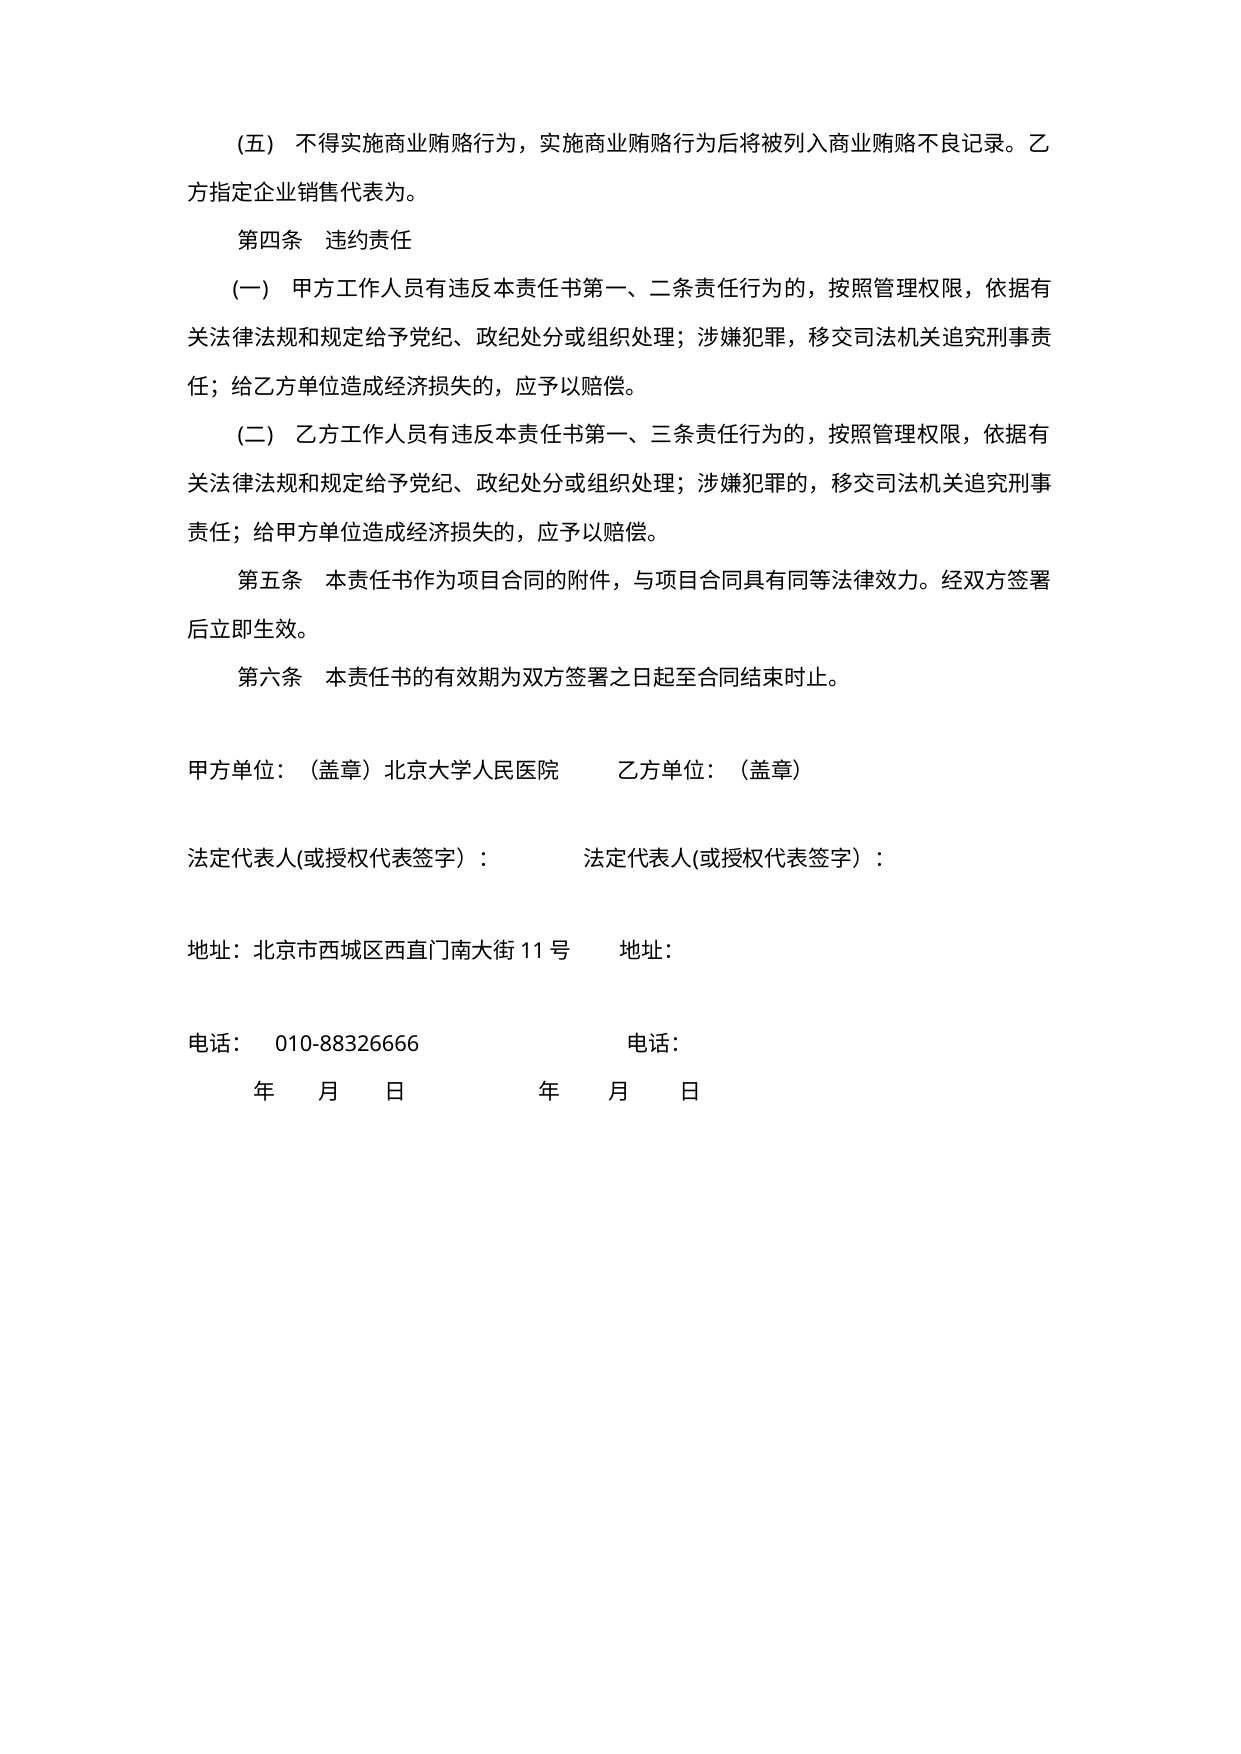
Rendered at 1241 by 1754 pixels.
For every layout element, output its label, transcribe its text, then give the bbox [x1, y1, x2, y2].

text (五) 不得实施商业贿赂行为，实施商业贿赂行为后将被列入商业贿赂不良记录。乙方指定企业销售代表为。 [187, 126, 1053, 207]
text 电话： 010-88326666 电话： [187, 1026, 1053, 1058]
text 法定代表人(或授权代表签字）： 法定代表人(或授权代表签字）： [187, 841, 1053, 873]
text 第六条 本责任书的有效期为双方签署之日起至合同结束时止。 [187, 660, 1053, 692]
text 地址：北京市西城区西直门南大街11号 地址： [187, 933, 1053, 965]
text (一) 甲方工作人员有违反本责任书第一、二条责任行为的，按照管理权限，依据有关法律法规和规定给予党纪、政纪处分或组织处理；涉嫌犯罪，移交司法机关追究刑事责任；给乙方单位造成经济损失的，应予以赔偿。 [187, 271, 1053, 401]
text (二) 乙方工作人员有违反本责任书第一、三条责任行为的，按照管理权限，依据有关法律法规和规定给予党纪、政纪处分或组织处理；涉嫌犯罪的，移交司法机关追究刑事责任；给甲方单位造成经济损失的，应予以赔偿。 [187, 417, 1053, 547]
text 第四条 违约责任 [187, 223, 1053, 255]
text 年 月 日 年 月 日 [187, 1074, 1053, 1106]
text 第五条 本责任书作为项目合同的附件，与项目合同具有同等法律效力。经双方签署后立即生效。 [187, 563, 1053, 644]
text 甲方单位：（盖章）北京大学人民医院 乙方单位：（盖章） [187, 753, 1053, 784]
